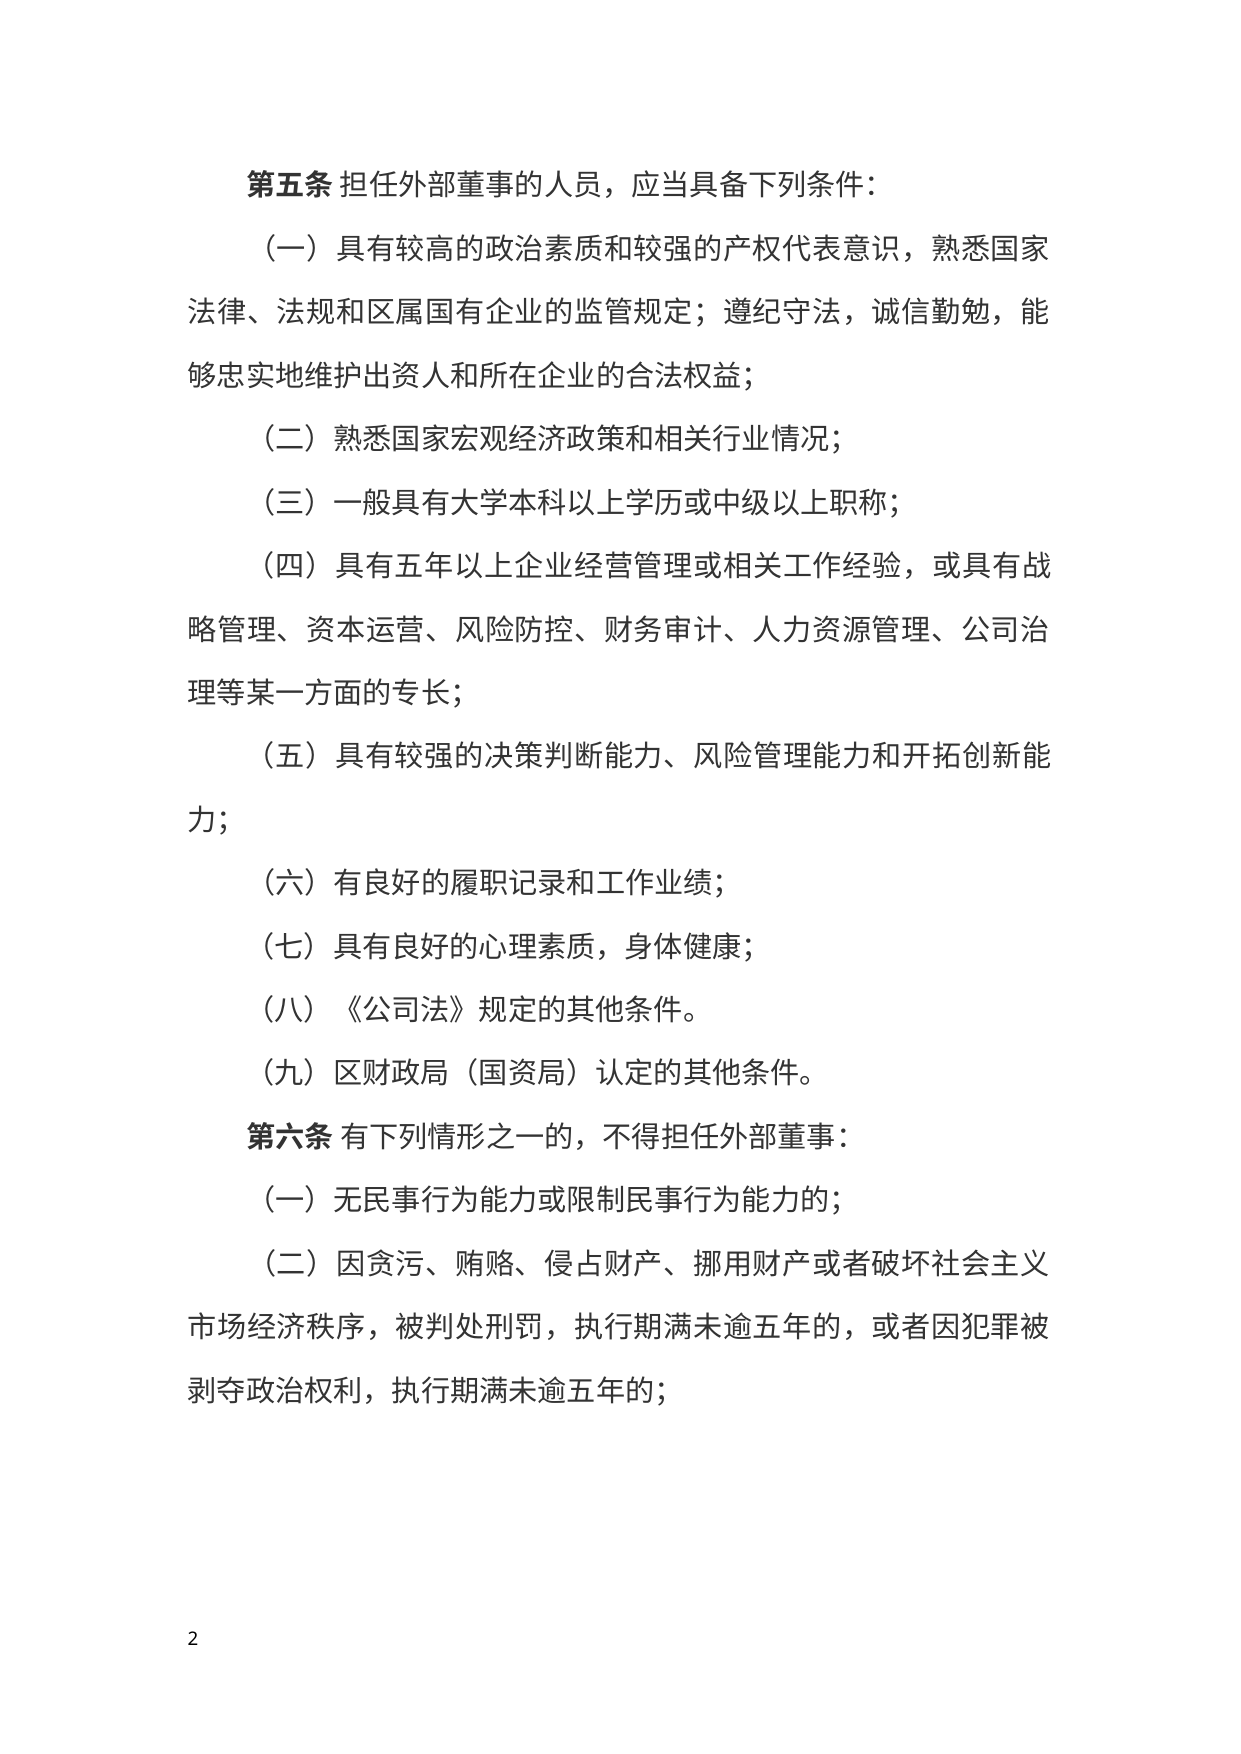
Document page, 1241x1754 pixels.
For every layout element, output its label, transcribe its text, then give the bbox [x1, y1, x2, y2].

text 第六条 有下列情形之一的，不得担任外部董事： [187, 1113, 1053, 1156]
text （二）因贪污、贿赂、侵占财产、挪用财产或者破坏社会主义市场经济秩序，被判处刑罚，执行期满未逾五年的，或者因犯罪被剥夺政治权利，执行期满未逾五年的； [187, 1240, 1053, 1409]
text （六）有良好的履职记录和工作业绩； [187, 860, 1053, 902]
text （九）区财政局（国资局）认定的其他条件。 [187, 1050, 1053, 1092]
text （一）具有较高的政治素质和较强的产权代表意识，熟悉国家法律、法规和区属国有企业的监管规定；遵纪守法，诚信勤勉，能够忠实地维护出资人和所在企业的合法权益； [187, 225, 1053, 394]
text （一）无民事行为能力或限制民事行为能力的； [187, 1177, 1053, 1219]
text 第五条 担任外部董事的人员，应当具备下列条件： [187, 162, 1053, 204]
text （四）具有五年以上企业经营管理或相关工作经验，或具有战略管理、资本运营、风险防控、财务审计、人力资源管理、公司治理等某一方面的专长； [187, 543, 1053, 712]
text （八）《公司法》规定的其他条件。 [187, 987, 1053, 1029]
text （五）具有较强的决策判断能力、风险管理能力和开拓创新能力； [187, 733, 1053, 839]
text （二）熟悉国家宏观经济政策和相关行业情况； [187, 416, 1053, 458]
text （三）一般具有大学本科以上学历或中级以上职称； [187, 479, 1053, 521]
text （七）具有良好的心理素质，身体健康； [187, 923, 1053, 966]
